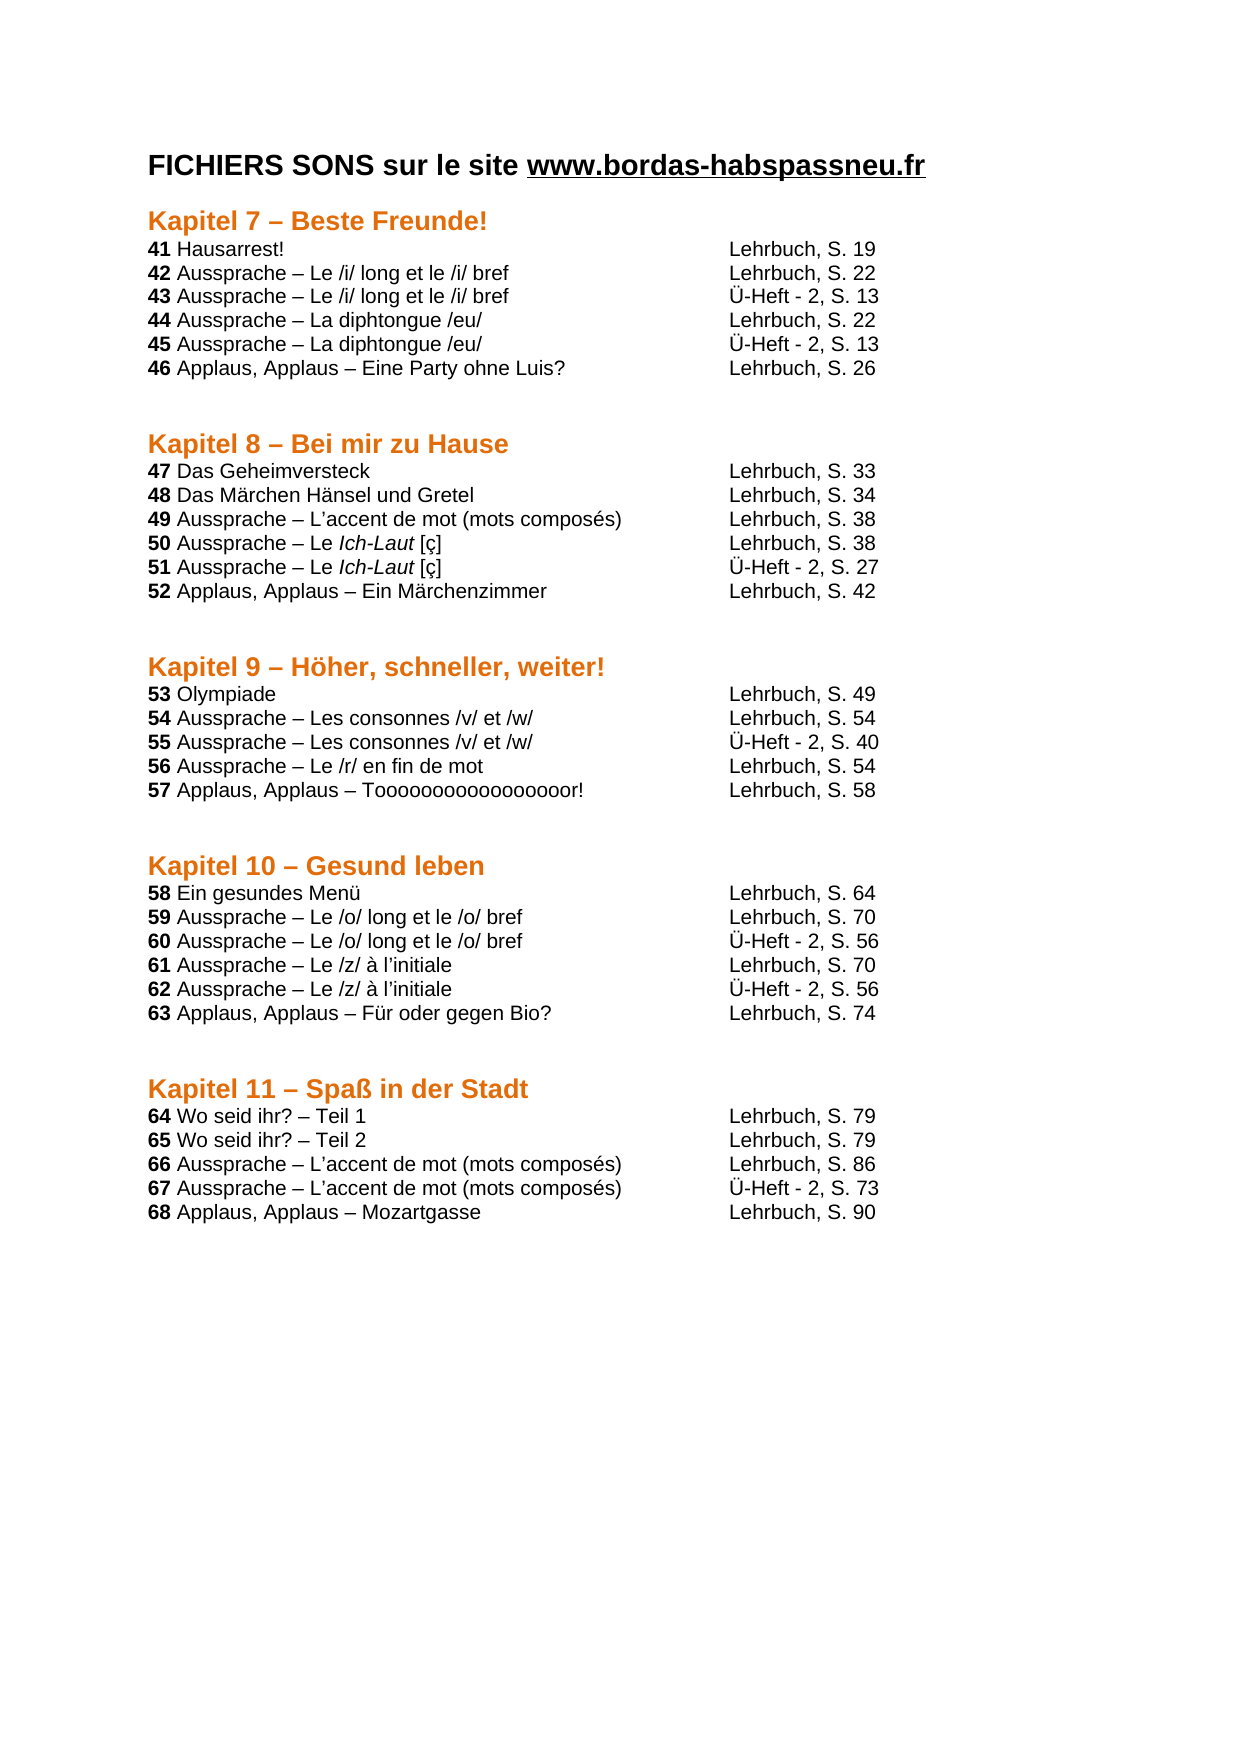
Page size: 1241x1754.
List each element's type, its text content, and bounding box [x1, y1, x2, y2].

text 56 Aussprache – Le /r/ en fin de mot Lehrbuch, S. 54 [148, 754, 1093, 778]
text 62 Aussprache – Le /z/ à l’initiale Ü-Heft - 2, S. 56 [148, 977, 1093, 1001]
text 49 Aussprache – L’accent de mot (mots composés) Lehrbuch, S. 38 [148, 507, 1093, 531]
text 45 Aussprache – La diphtongue /eu/ Ü-Heft - 2, S. 13 [148, 332, 1093, 356]
text 54 Aussprache – Les consonnes /v/ et /w/ Lehrbuch, S. 54 [148, 706, 1093, 730]
text 57 Applaus, Applaus – Tooooooooooooooooor! Lehrbuch, S. 58 [148, 778, 1093, 802]
text 48 Das Märchen Hänsel und Gretel Lehrbuch, S. 34 [148, 483, 1093, 507]
text 42 Aussprache – Le /i/ long et le /i/ bref Lehrbuch, S. 22 [148, 260, 1093, 284]
text 41 Hausarrest! Lehrbuch, S. 19 [148, 236, 1093, 260]
text 67 Aussprache – L’accent de mot (mots composés) Ü-Heft - 2, S. 73 [148, 1176, 1093, 1200]
text 50 Aussprache – Le Ich-Laut [ç] Lehrbuch, S. 38 [148, 531, 1093, 555]
text 68 Applaus, Applaus – Mozartgasse Lehrbuch, S. 90 [148, 1200, 1093, 1224]
text 59 Aussprache – Le /o/ long et le /o/ bref Lehrbuch, S. 70 [148, 905, 1093, 929]
text 44 Aussprache – La diphtongue /eu/ Lehrbuch, S. 22 [148, 308, 1093, 332]
text 47 Das Geheimversteck Lehrbuch, S. 33 [148, 459, 1093, 483]
text 63 Applaus, Applaus – Für oder gegen Bio? Lehrbuch, S. 74 [148, 1001, 1093, 1025]
text 53 Olympiade Lehrbuch, S. 49 [148, 682, 1093, 706]
text 46 Applaus, Applaus – Eine Party ohne Luis? Lehrbuch, S. 26 [148, 356, 1093, 380]
text Kapitel 9 – Höher, schneller, weiter! [148, 651, 1093, 682]
text FICHIERS SONS sur le site www.bordas-habspassneu.fr [148, 148, 1093, 181]
text Kapitel 8 – Bei mir zu Hause [148, 428, 1093, 459]
text Kapitel 11 – Spaß in der Stadt [148, 1073, 1093, 1104]
text 64 Wo seid ihr? – Teil 1 Lehrbuch, S. 79 [148, 1104, 1093, 1128]
text 58 Ein gesundes Menü Lehrbuch, S. 64 [148, 881, 1093, 905]
text 52 Applaus, Applaus – Ein Märchenzimmer Lehrbuch, S. 42 [148, 579, 1093, 603]
text 61 Aussprache – Le /z/ à l’initiale Lehrbuch, S. 70 [148, 953, 1093, 977]
text 55 Aussprache – Les consonnes /v/ et /w/ Ü-Heft - 2, S. 40 [148, 730, 1093, 754]
text 66 Aussprache – L’accent de mot (mots composés) Lehrbuch, S. 86 [148, 1152, 1093, 1176]
text 65 Wo seid ihr? – Teil 2 Lehrbuch, S. 79 [148, 1128, 1093, 1152]
text Kapitel 10 – Gesund leben [148, 850, 1093, 881]
text 51 Aussprache – Le Ich-Laut [ç] Ü-Heft - 2, S. 27 [148, 555, 1093, 579]
text 43 Aussprache – Le /i/ long et le /i/ bref Ü-Heft - 2, S. 13 [148, 284, 1093, 308]
text 60 Aussprache – Le /o/ long et le /o/ bref Ü-Heft - 2, S. 56 [148, 929, 1093, 953]
text Kapitel 7 – Beste Freunde! [148, 205, 1093, 236]
